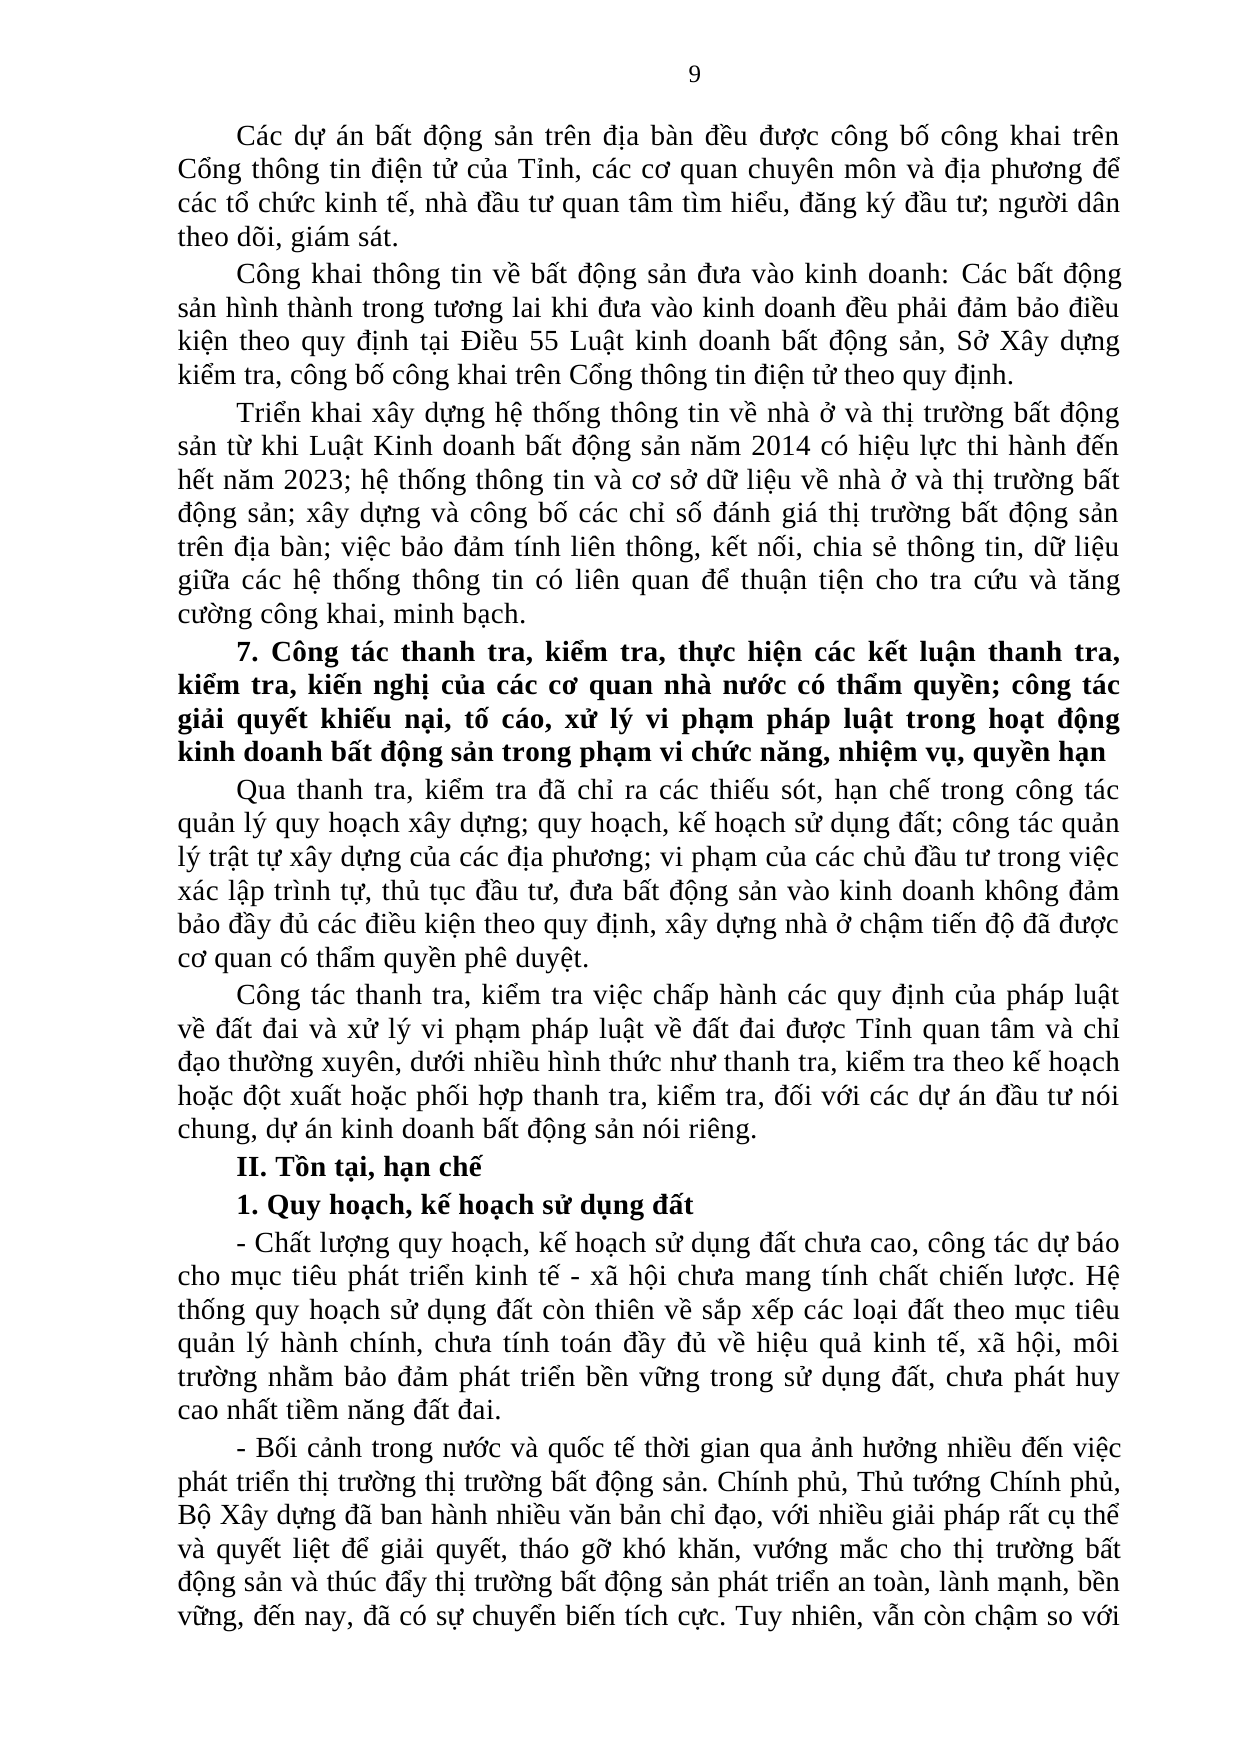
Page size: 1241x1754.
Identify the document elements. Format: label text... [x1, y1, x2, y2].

text II. Tồn tại, hạn chế [177, 1149, 1122, 1183]
text 7. Công tác thanh tra, kiểm tra, thực hiện các kết luận thanh tra, kiểm tra, kiến nghị của các cơ quan nhà nước có thẩm quyền; công tác giải quyết khiếu nại, tố cáo, xử lý vi phạm pháp luật trong hoạt động kinh doanh bất động sản trong phạm vi chức năng, nhiệm vụ, quyền hạn [177, 634, 1122, 768]
text Triển khai xây dựng hệ thống thông tin về nhà ở và thị trường bất động sản từ khi Luật Kinh doanh bất động sản năm 2014 có hiệu lực thi hành đến hết năm 2023; hệ thống thông tin và cơ sở dữ liệu về nhà ở và thị trường bất động sản; xây dựng và công bố các chỉ số đánh giá thị trường bất động sản trên địa bàn; việc bảo đảm tính liên thông, kết nối, chia sẻ thông tin, dữ liệu giữa các hệ thống thông tin có liên quan để thuận tiện cho tra cứu và tăng cường công khai, minh bạch. [177, 395, 1122, 629]
text - Chất lượng quy hoạch, kế hoạch sử dụng đất chưa cao, công tác dự báo cho mục tiêu phát triển kinh tế - xã hội chưa mang tính chất chiến lược. Hệ thống quy hoạch sử dụng đất còn thiên về sắp xếp các loại đất theo mục tiêu quản lý hành chính, chưa tính toán đầy đủ về hiệu quả kinh tế, xã hội, môi trường nhằm bảo đảm phát triển bền vững trong sử dụng đất, chưa phát huy cao nhất tiềm năng đất đai. [177, 1225, 1122, 1426]
text Công khai thông tin về bất động sản đưa vào kinh doanh: Các bất động sản hình thành trong tương lai khi đưa vào kinh doanh đều phải đảm bảo điều kiện theo quy định tại Điều 55 Luật kinh doanh bất động sản, Sở Xây dựng kiểm tra, công bố công khai trên Cổng thông tin điện tử theo quy định. [177, 256, 1122, 391]
text 1. Quy hoạch, kế hoạch sử dụng đất [177, 1187, 1122, 1221]
text Qua thanh tra, kiểm tra đã chỉ ra các thiếu sót, hạn chế trong công tác quản lý quy hoạch xây dựng; quy hoạch, kế hoạch sử dụng đất; công tác quản lý trật tự xây dựng của các địa phương; vi phạm của các chủ đầu tư trong việc xác lập trình tự, thủ tục đầu tư, đưa bất động sản vào kinh doanh không đảm bảo đầy đủ các điều kiện theo quy định, xây dựng nhà ở chậm tiến độ đã được cơ quan có thẩm quyền phê duyệt. [177, 772, 1122, 973]
text Công tác thanh tra, kiểm tra việc chấp hành các quy định của pháp luật về đất đai và xử lý vi phạm pháp luật về đất đai được Tỉnh quan tâm và chỉ đạo thường xuyên, dưới nhiều hình thức như thanh tra, kiểm tra theo kế hoạch hoặc đột xuất hoặc phối hợp thanh tra, kiểm tra, đối với các dự án đầu tư nói chung, dự án kinh doanh bất động sản nói riêng. [177, 977, 1122, 1145]
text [177, 1430, 1122, 1631]
text Các dự án bất động sản trên địa bàn đều được công bố công khai trên Cổng thông tin điện tử của Tỉnh, các cơ quan chuyên môn và địa phương để các tổ chức kinh tế, nhà đầu tư quan tâm tìm hiểu, đăng ký đầu tư; người dân theo dõi, giám sát. [177, 118, 1122, 252]
